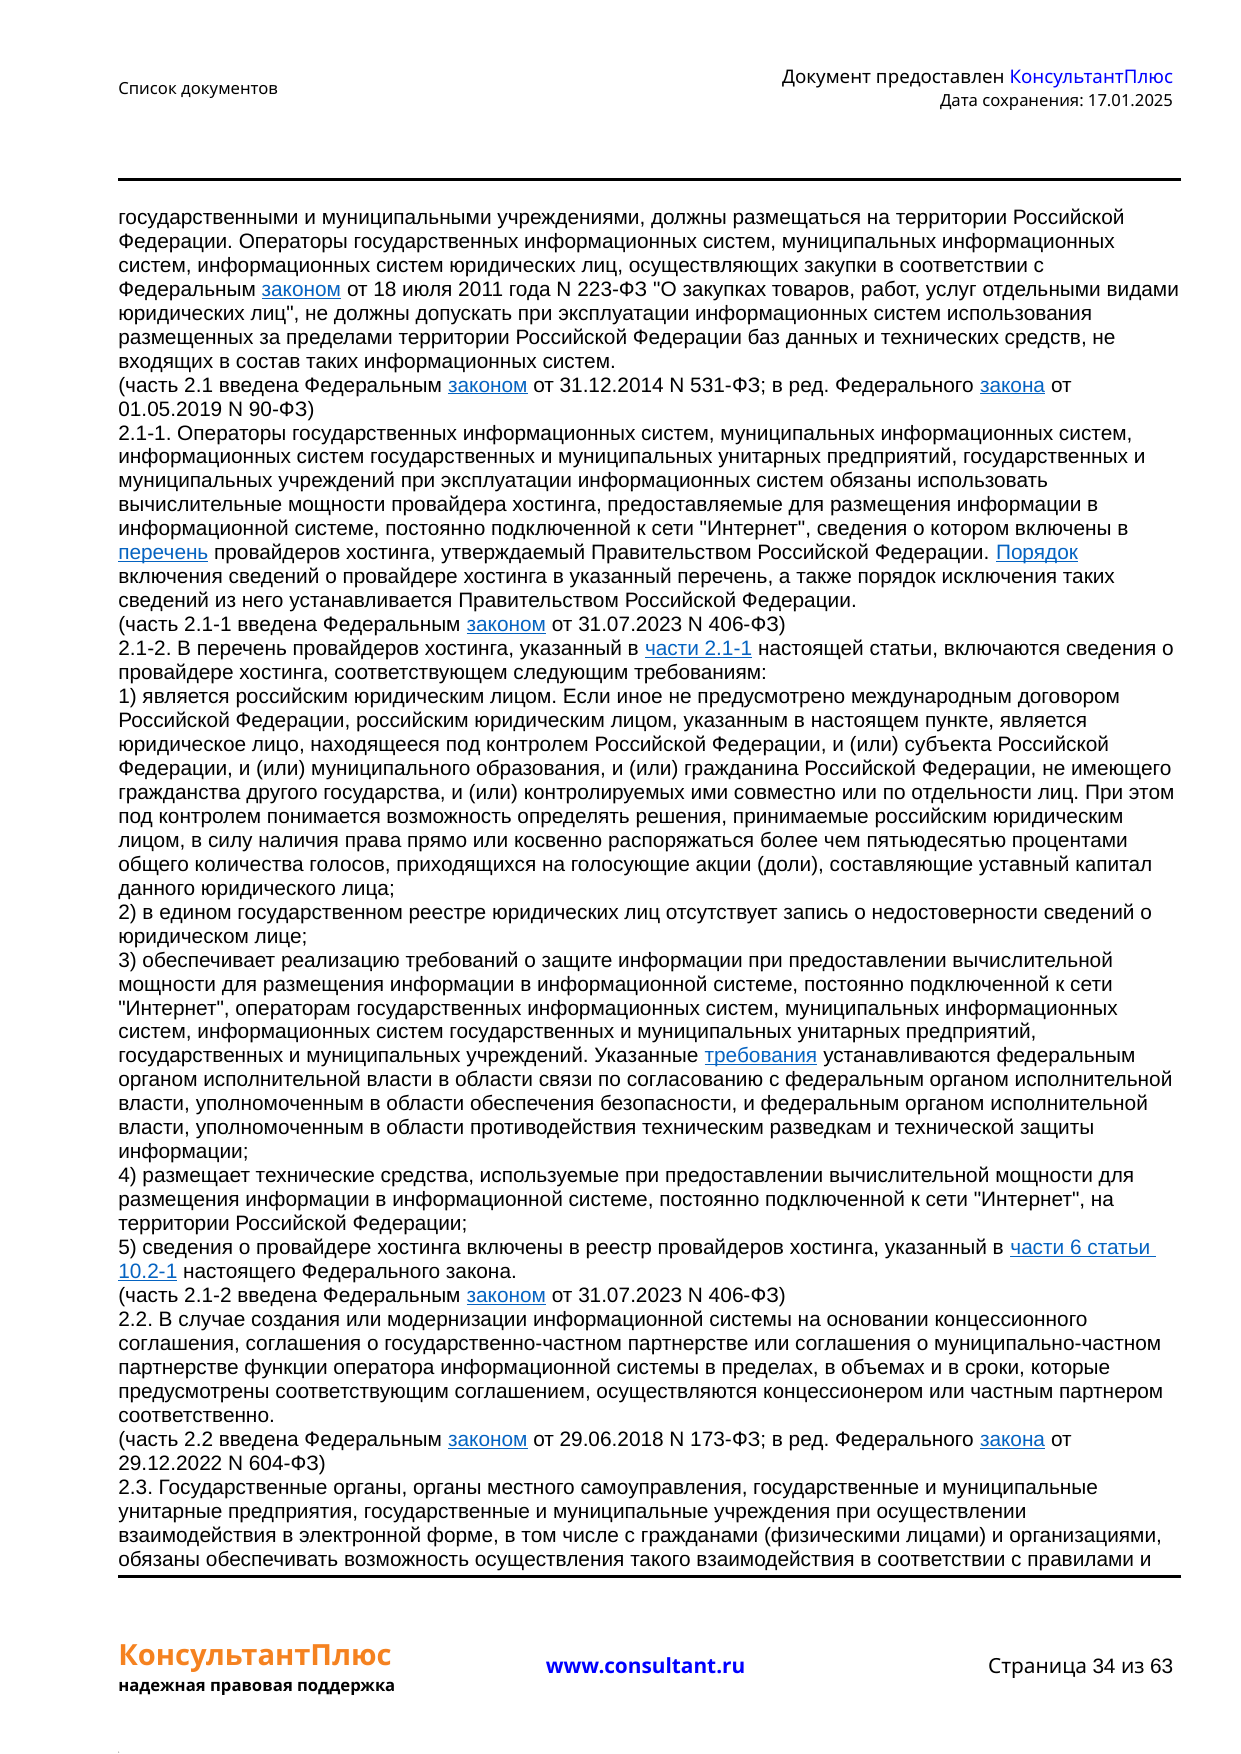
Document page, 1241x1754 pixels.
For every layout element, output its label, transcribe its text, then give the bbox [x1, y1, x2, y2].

text 4) размещает технические средства, используемые при предоставлении вычислительной мощности для размещения информации в информационной системе, постоянно подключенной к сети "Интернет", на территории Российской Федерации; [118, 1163, 1181, 1235]
text (часть 2.1-2 введена Федеральным законом от 31.07.2023 N 406-ФЗ) [118, 1283, 1181, 1307]
text (часть 2.1-1 введена Федеральным законом от 31.07.2023 N 406-ФЗ) [118, 612, 1181, 636]
text 2) в едином государственном реестре юридических лиц отсутствует запись о недостоверности сведений о юридическом лице; [118, 899, 1181, 947]
text 2.2. В случае создания или модернизации информационной системы на основании концессионного соглашения, соглашения о государственно-частном партнерстве или соглашения о муниципально-частном партнерстве функции оператора информационной системы в пределах, в объемах и в сроки, которые предусмотрены соответствующим соглашением, осуществляются концессионером или частным партнером соответственно. [118, 1307, 1181, 1427]
text 2.1-1. Операторы государственных информационных систем, муниципальных информационных систем, информационных систем государственных и муниципальных унитарных предприятий, государственных и муниципальных учреждений при эксплуатации информационных систем обязаны использовать вычислительные мощности провайдера хостинга, предоставляемые для размещения информации в информационной системе, постоянно подключенной к сети "Интернет", сведения о котором включены в перечень провайдеров хостинга, утверждаемый Правительством Российской Федерации. Порядок включения сведений о провайдере хостинга в указанный перечень, а также порядок исключения таких сведений из него устанавливается Правительством Российской Федерации. [118, 420, 1181, 612]
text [118, 205, 1181, 372]
text (часть 2.1 введена Федеральным законом от 31.12.2014 N 531-ФЗ; в ред. Федерального закона от 01.05.2019 N 90-ФЗ) [118, 372, 1181, 420]
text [118, 1474, 1181, 1570]
text (часть 2.2 введена Федеральным законом от 29.06.2018 N 173-ФЗ; в ред. Федерального закона от 29.12.2022 N 604-ФЗ) [118, 1427, 1181, 1474]
text 2.1-2. В перечень провайдеров хостинга, указанный в части 2.1-1 настоящей статьи, включаются сведения о провайдере хостинга, соответствующем следующим требованиям: [118, 636, 1181, 684]
text 1) является российским юридическим лицом. Если иное не предусмотрено международным договором Российской Федерации, российским юридическим лицом, указанным в настоящем пункте, является юридическое лицо, находящееся под контролем Российской Федерации, и (или) субъекта Российской Федерации, и (или) муниципального образования, и (или) гражданина Российской Федерации, не имеющего гражданства другого государства, и (или) контролируемых ими совместно или по отдельности лиц. При этом под контролем понимается возможность определять решения, принимаемые российским юридическим лицом, в силу наличия права прямо или косвенно распоряжаться более чем пятьюдесятью процентами общего количества голосов, приходящихся на голосующие акции (доли), составляющие уставный капитал данного юридического лица; [118, 684, 1181, 899]
text 3) обеспечивает реализацию требований о защите информации при предоставлении вычислительной мощности для размещения информации в информационной системе, постоянно подключенной к сети "Интернет", операторам государственных информационных систем, муниципальных информационных систем, информационных систем государственных и муниципальных унитарных предприятий, государственных и муниципальных учреждений. Указанные требования устанавливаются федеральным органом исполнительной власти в области связи по согласованию с федеральным органом исполнительной власти, уполномоченным в области обеспечения безопасности, и федеральным органом исполнительной власти, уполномоченным в области противодействия техническим разведкам и технической защиты информации; [118, 947, 1181, 1163]
text 5) сведения о провайдере хостинга включены в реестр провайдеров хостинга, указанный в части 6 статьи 10.2-1 настоящего Федерального закона. [118, 1235, 1181, 1283]
